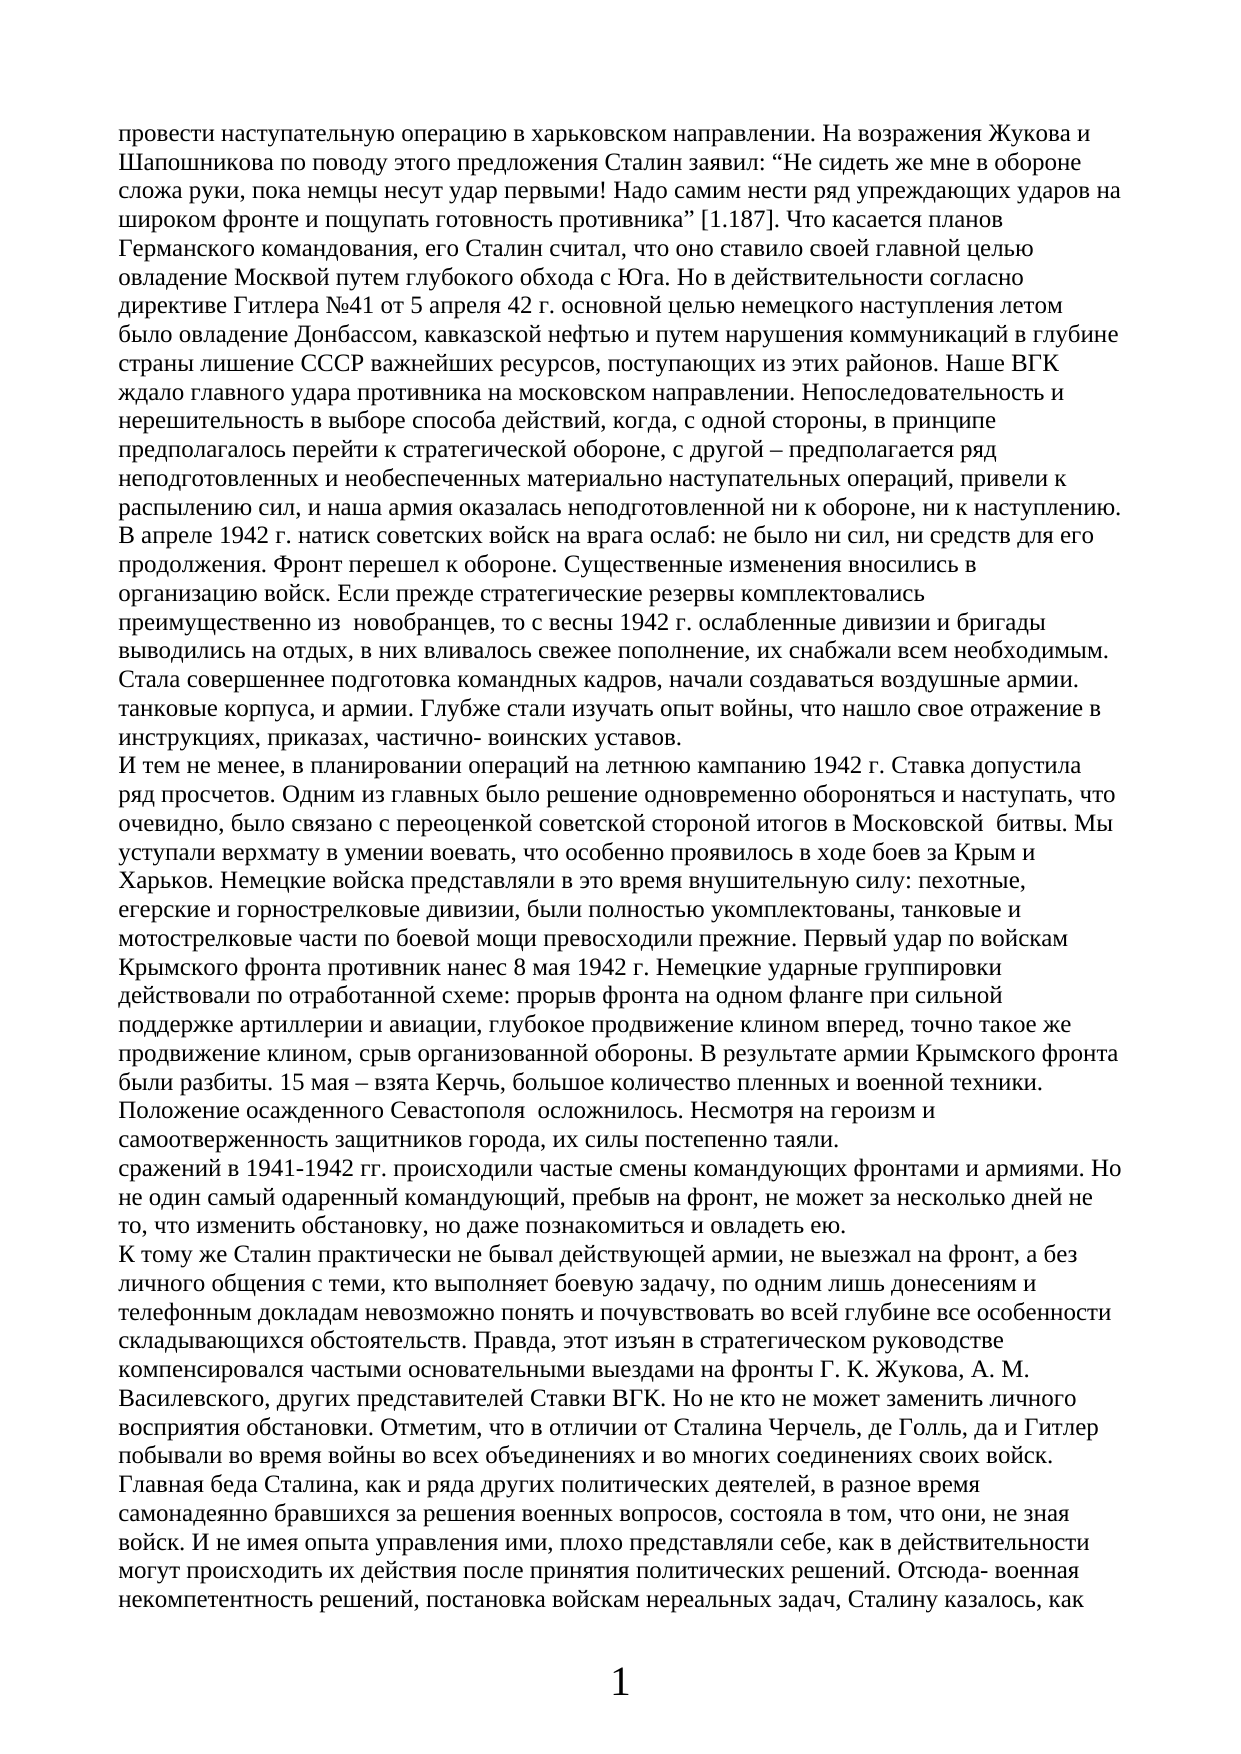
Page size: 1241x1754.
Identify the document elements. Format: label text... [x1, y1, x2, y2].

text К тому же Сталин практически не бывал действующей армии, не выезжал на фронт, а без личного общения с теми, кто выполняет боевую задачу, по одним лишь донесениям и телефонным докладам невозможно понять и почувствовать во всей глубине все особенности складывающихся обстоятельств. Правда, этот изъян в стратегическом руководстве компенсировался частыми основательными выездами на фронты Г. К. Жукова, А. М. Василевского, других представителей Ставки ВГК. Но не кто не может заменить личного восприятия обстановки. Отметим, что в отличии от Сталина Черчель, де Голль, да и Гитлер побывали во время войны во всех объединениях и во многих соединениях своих войск. [118, 1239, 1122, 1469]
text И тем не менее, в планировании операций на летнюю кампанию 1942 г. Ставка допустила ряд просчетов. Одним из главных было решение одновременно обороняться и наступать, что очевидно, было связано с переоценкой советской стороной итогов в Московской битвы. Мы уступали верхмату в умении воевать, что особенно проявилось в ходе боев за Крым и Харьков. Немецкие войска представляли в это время внушительную силу: пехотные, егерские и горнострелковые дивизии, были полностью укомплектованы, танковые и мотострелковые части по боевой мощи превосходили прежние. Первый удар по войскам Крымского фронта противник нанес 8 мая 1942 г. Немецкие ударные группировки действовали по отработанной схеме: прорыв фронта на одном фланге при сильной поддержке артиллерии и авиации, глубокое продвижение клином вперед, точно такое же продвижение клином, срыв организованной обороны. В результате армии Крымского фронта были разбиты. 15 мая – взята Керчь, большое количество пленных и военной техники. Положение осажденного Севастополя осложнилось. Несмотря на героизм и самоотверженность защитников города, их силы постепенно таяли. [118, 751, 1122, 1153]
text сражений в 1941-1942 гг. происходили частые смены командующих фронтами и армиями. Но не один самый одаренный командующий, пребыв на фронт, не может за несколько дней не то, что изменить обстановку, но даже познакомиться и овладеть ею. [118, 1153, 1122, 1239]
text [118, 118, 1122, 751]
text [118, 1469, 1122, 1613]
